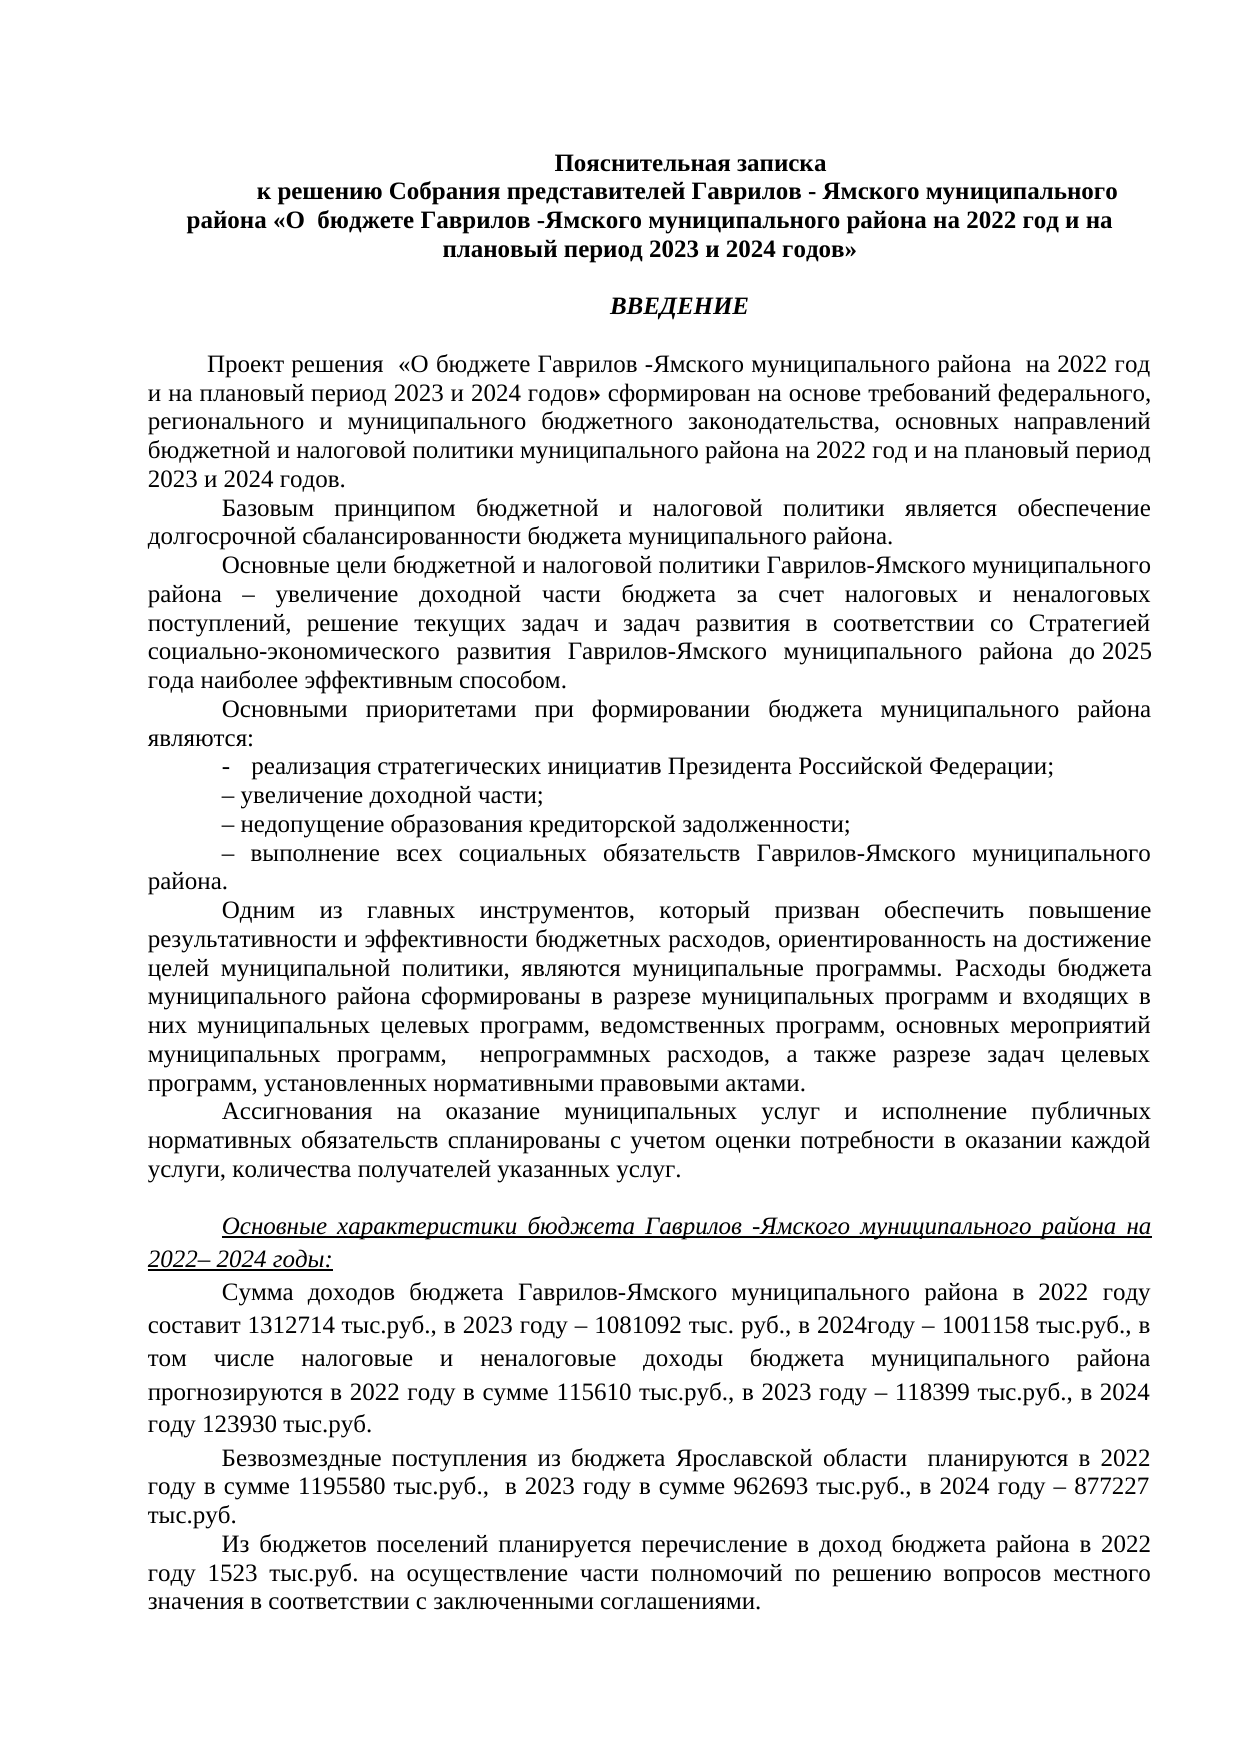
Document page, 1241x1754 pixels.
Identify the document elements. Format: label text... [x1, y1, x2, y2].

text Основные характеристики бюджета Гаврилов -Ямского муниципального района на 2022– 2024 годы: [148, 1211, 1152, 1273]
text Основные цели бюджетной и налоговой политики Гаврилов-Ямского муниципального района – увеличение доходной части бюджета за счет налоговых и неналоговых поступлений, решение текущих задач и задач развития в соответствии со Стратегией социально-экономического развития Гаврилов-Ямского муниципального района до 2025 года наиболее эффективным способом. [148, 550, 1152, 694]
text Пояснительная записка [148, 148, 1152, 176]
list реализация стратегических инициатив Президента Российской Федерации; [148, 751, 1152, 780]
text Ассигнования на оказание муниципальных услуг и исполнение публичных нормативных обязательств спланированы с учетом оценки потребности в оказании каждой услуги, количества получателей указанных услуг. [148, 1096, 1152, 1183]
text – выполнение всех социальных обязательств Гаврилов-Ямского муниципального района. [148, 838, 1152, 895]
text – увеличение доходной части; [148, 780, 1152, 809]
text Базовым принципом бюджетной и налоговой политики является обеспечение долгосрочной сбалансированности бюджета муниципального района. [148, 493, 1152, 550]
text к решению Собрания представителей Гаврилов - Ямского муниципального района «О бюджете Гаврилов -Ямского муниципального района на 2022 год и на плановый период 2023 и 2024 годов» [148, 176, 1152, 263]
text – недопущение образования кредиторской задолженности; [148, 809, 1152, 838]
text Основными приоритетами при формировании бюджета муниципального района являются: [148, 694, 1152, 751]
text Проект решения «О бюджете Гаврилов -Ямского муниципального района на 2022 год и на плановый период 2023 и 2024 годов» сформирован на основе требований федерального, регионального и муниципального бюджетного законодательства, основных направлений бюджетной и налоговой политики муниципального района на 2022 год и на плановый период 2023 и 2024 годов. [148, 349, 1152, 493]
text Из бюджетов поселений планируется перечисление в доход бюджета района в 2022 году 1523 тыс.руб. на осуществление части полномочий по решению вопросов местного значения в соответствии с заключенными соглашениями. [148, 1529, 1152, 1615]
text Безвозмездные поступления из бюджета Ярославской области планируются в 2022 году в сумме 1195580 тыс.руб., в 2023 году в сумме 962693 тыс.руб., в 2024 году – 877227 тыс.руб. [148, 1443, 1152, 1529]
subtitle ВВЕДЕНИЕ [148, 291, 1152, 320]
text Одним из главных инструментов, который призван обеспечить повышение результативности и эффективности бюджетных расходов, ориентированность на достижение целей муниципальной политики, являются муниципальные программы. Расходы бюджета муниципального района сформированы в разрезе муниципальных программ и входящих в них муниципальных целевых программ, ведомственных программ, основных мероприятий муниципальных программ, непрограммных расходов, а также разрезе задач целевых программ, установленных нормативными правовыми актами. [148, 895, 1152, 1096]
subtitle Сумма доходов бюджета Гаврилов-Ямского муниципального района в 2022 году составит 1312714 тыс.руб., в 2023 году – 1081092 тыс. руб., в 2024году – 1001158 тыс.руб., в том числе налоговые и неналоговые доходы бюджета муниципального района прогнозируются в 2022 году в сумме 115610 тыс.руб., в 2023 году – 118399 тыс.руб., в 2024 году 123930 тыс.руб. [148, 1277, 1152, 1438]
